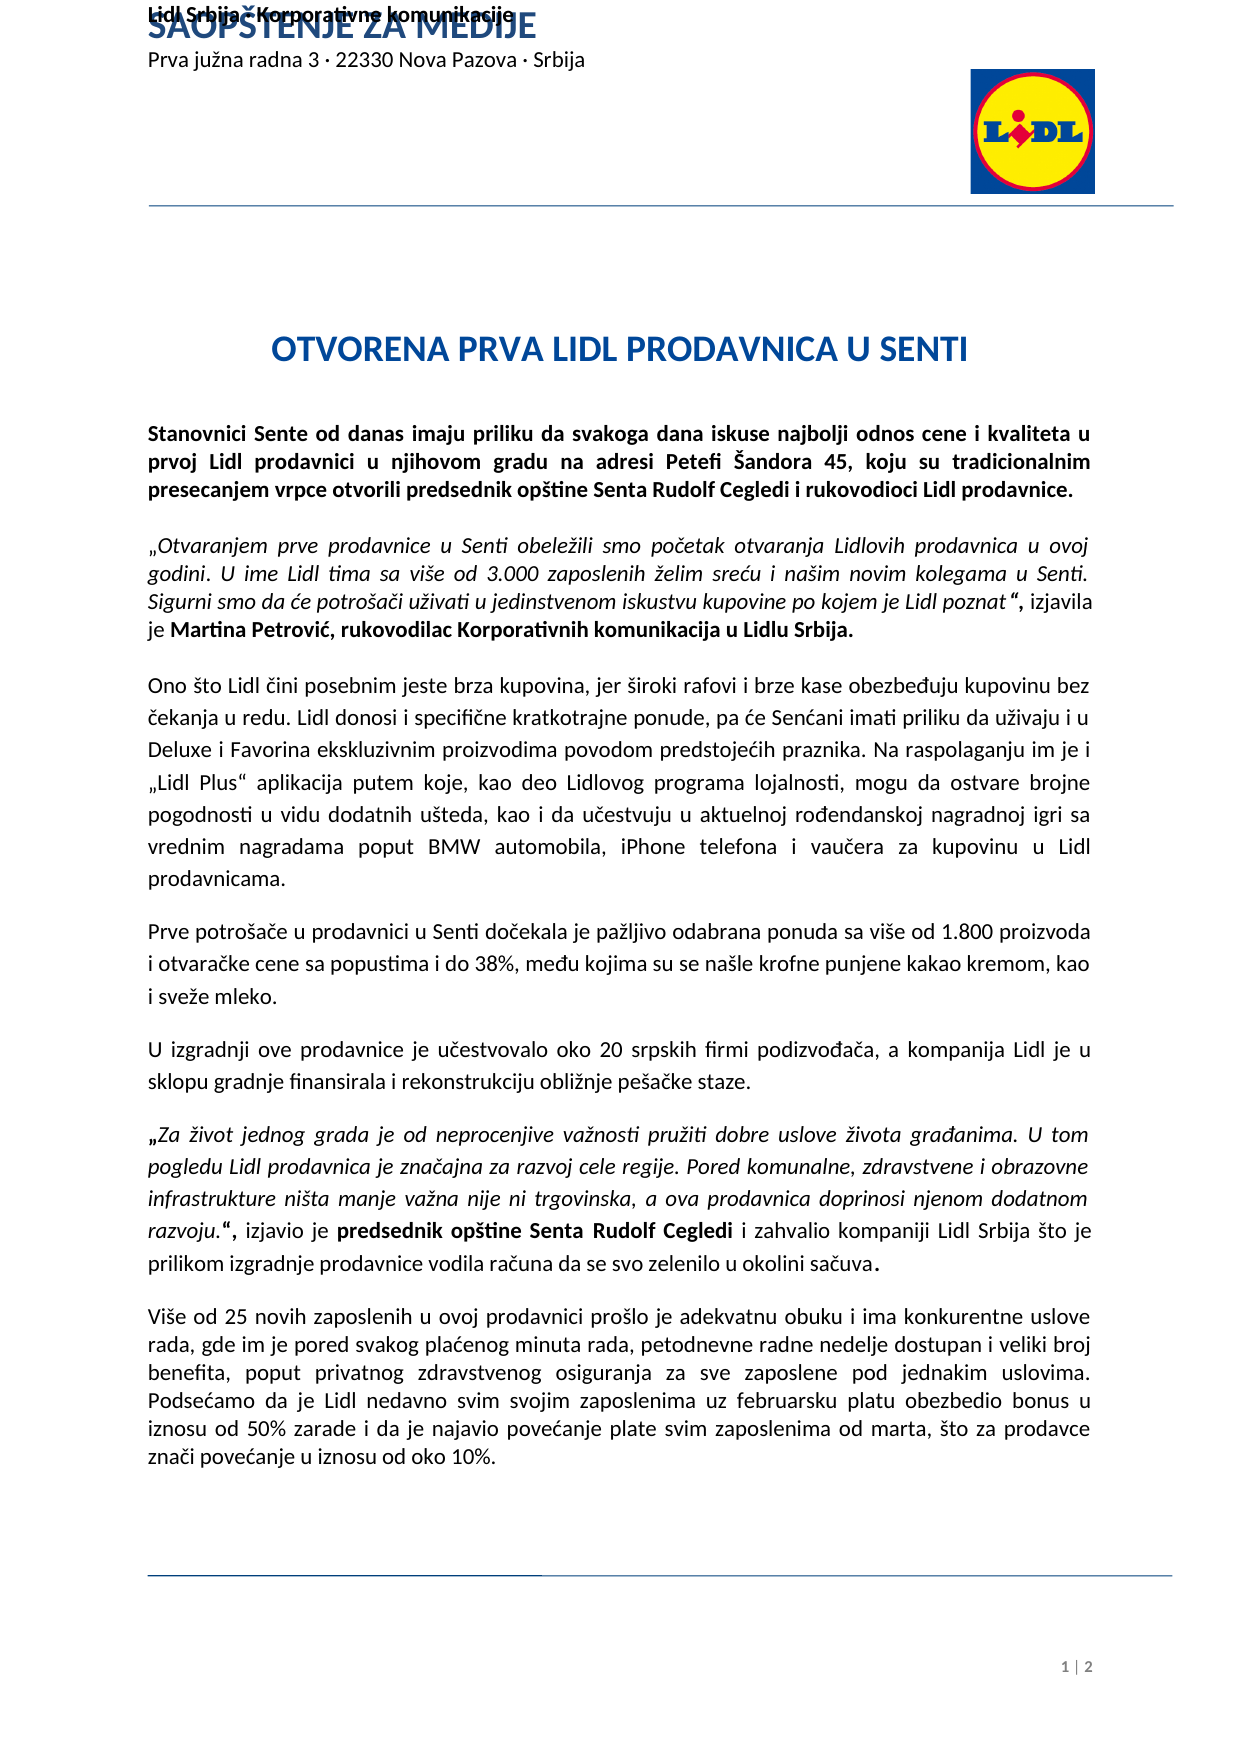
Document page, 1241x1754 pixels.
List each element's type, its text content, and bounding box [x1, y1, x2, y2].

text „Otvaranjem prve prodavnice u Senti obeležili smo početak otvaranja Lidlovih prodavnica u ovoj godini. U ime Lidl tima sa više od 3.000 zaposlenih želim sreću i našim novim kolegama u Senti. Sigurni smo da će potrošači uživati u jedinstvenom iskustvu kupovine po kojem je Lidl poznat“, izjavila je Martina Petrović, rukovodilac Korporativnih komunikacija u Lidlu Srbija. [148, 531, 1092, 643]
text „Za život jednog grada je od neprocenjive važnosti pružiti dobre uslove života građanima. U tom pogledu Lidl prodavnica je značajna za razvoj cele regije. Pored komunalne, zdravstvene i obrazovne infrastrukture ništa manje važna nije ni trgovinska, a ova prodavnica doprinosi njenom dodatnom razvoju.“, izjavio je predsednik opštine Senta Rudolf Cegledi i zahvalio kompaniji Lidl Srbija što je prilikom izgradnje prodavnice vodila računa da se svo zelenilo u okolini sačuva. [148, 1120, 1092, 1277]
picture [970, 69, 1095, 194]
text Ono što Lidl čini posebnim jeste brza kupovina, jer široki rafovi i brze kase obezbeđuju kupovinu bez čekanja u redu. Lidl donosi i specifične kratkotrajne ponude, pa će Senćani imati priliku da uživaju i u Deluxe i Favorina ekskluzivnim proizvodima povodom predstojećih praznika. Na raspolaganju im je i „Lidl Plus“ aplikacija putem koje, kao deo Lidlovog programa lojalnosti, mogu da ostvare brojne pogodnosti u vidu dodatnih ušteda, kao i da učestvuju u aktuelnoj rođendanskoj nagradnoj igri sa vrednim nagradama poput BMW automobila, iPhone telefona i vaučera za kupovinu u Lidl prodavnicama. [148, 671, 1092, 892]
text Otvorena prva lidl prodavnica u senti [148, 325, 1092, 371]
text Stanovnici Sente od danas imaju priliku da svakoga dana iskuse najbolji odnos cene i kvaliteta u prvoj Lidl prodavnici u njihovom gradu na adresi Petefi Šandora 45, koju su tradicionalnim presecanjem vrpce otvorili predsednik opštine Senta Rudolf Cegledi i rukovodioci Lidl prodavnice. [148, 419, 1092, 503]
text Prve potrošače u prodavnici u Senti dočekala je pažljivo odabrana ponuda sa više od 1.800 proizvoda i otvaračke cene sa popustima i do 38%, među kojima su se našle krofne punjene kakao kremom, kao i sveže mleko. [148, 917, 1092, 1010]
text Više od 25 novih zaposlenih u ovoj prodavnici prošlo je adekvatnu obuku i ima konkurentne uslove rada, gde im je pored svakog plaćenog minuta rada, petodnevne radne nedelje dostupan i veliki broj benefita, poput privatnog zdravstvenog osiguranja za sve zaposlene pod jednakim uslovima. Podsećamo da je Lidl nedavno svim svojim zaposlenima uz februarsku platu obezbedio bonus u iznosu od 50% zarade i da je najavio povećanje plate svim zaposlenima od marta, što za prodavce znači povećanje u iznosu od oko 10%. [148, 1302, 1092, 1470]
text U izgradnji ove prodavnice je učestvovalo oko 20 srpskih firmi podizvođača, a kompanija Lidl je u sklopu gradnje finansirala i rekonstrukciju obližnje pešačke staze. [148, 1035, 1092, 1095]
